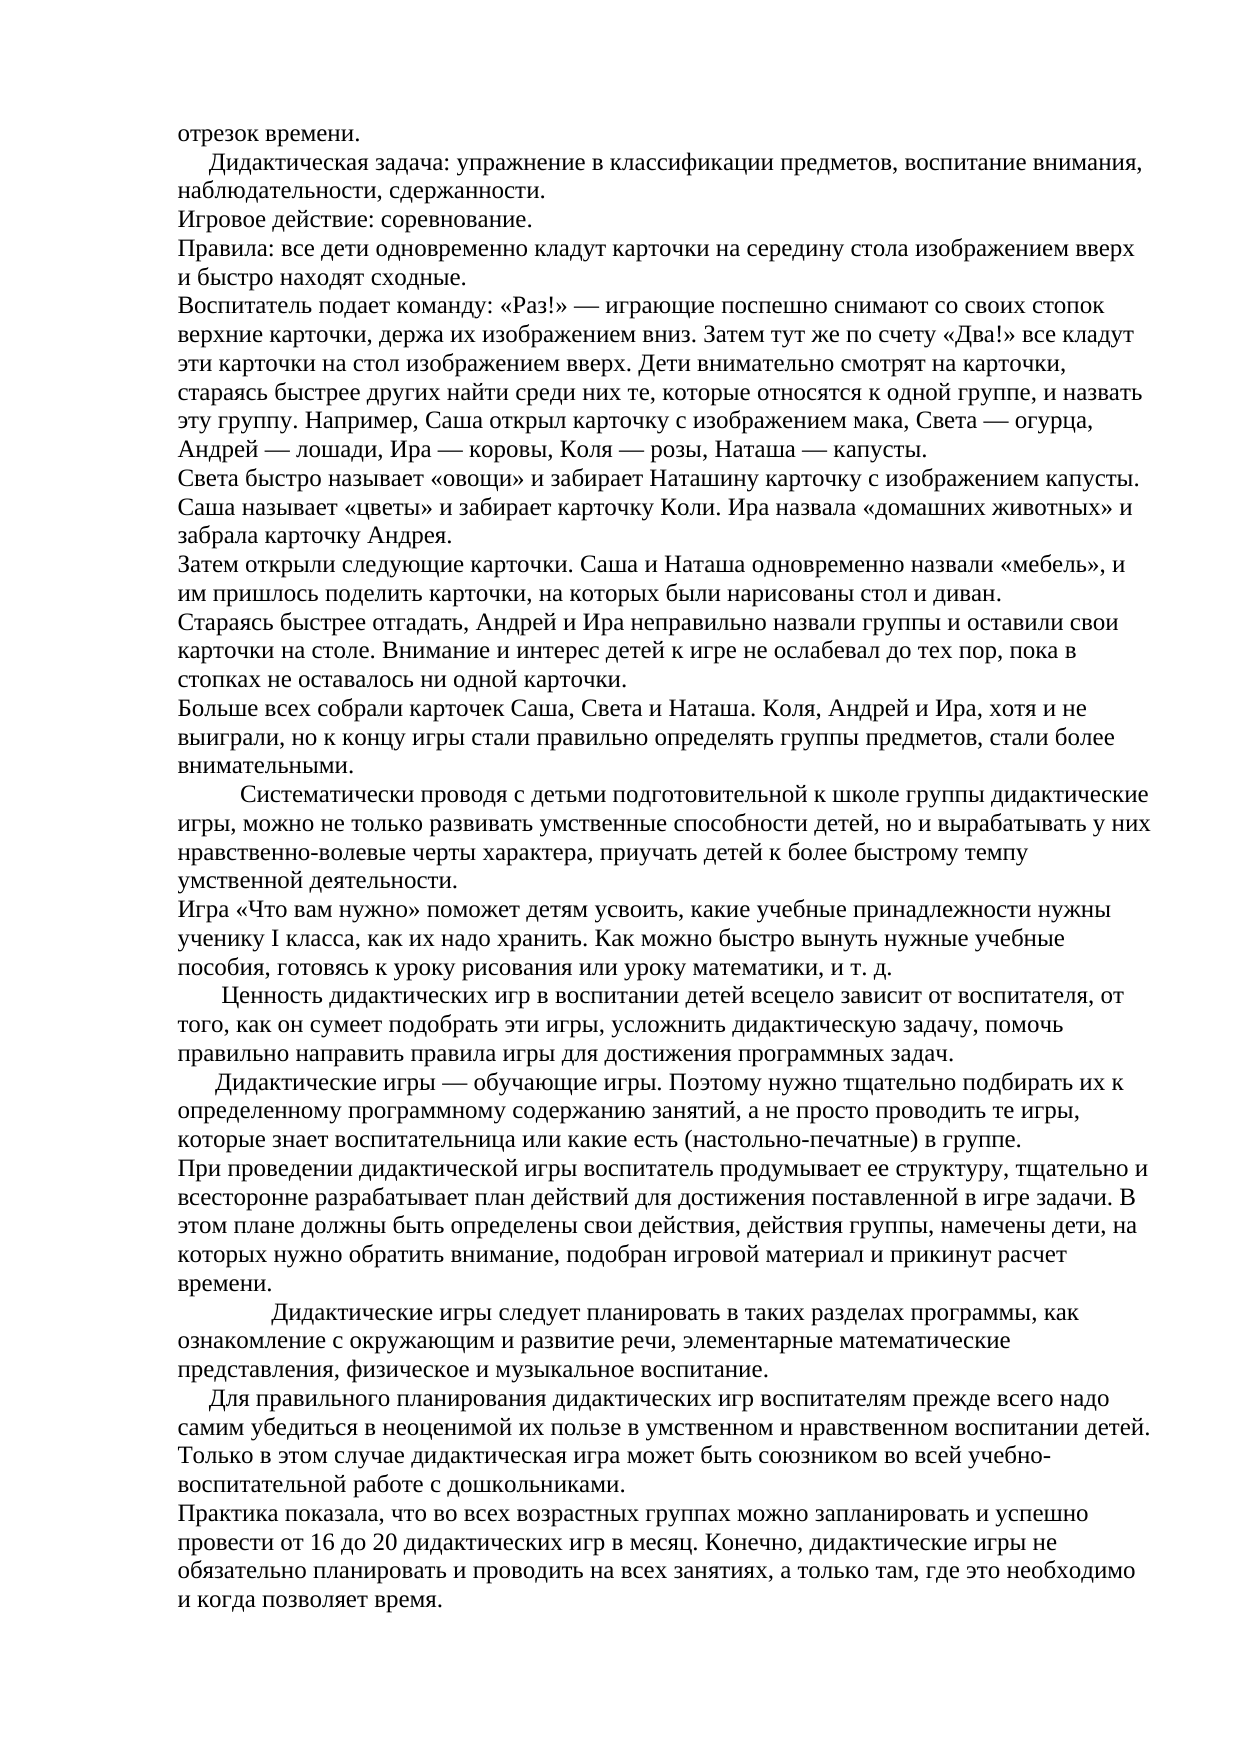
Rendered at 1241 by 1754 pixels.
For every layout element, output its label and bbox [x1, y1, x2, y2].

text [177, 118, 1152, 1613]
